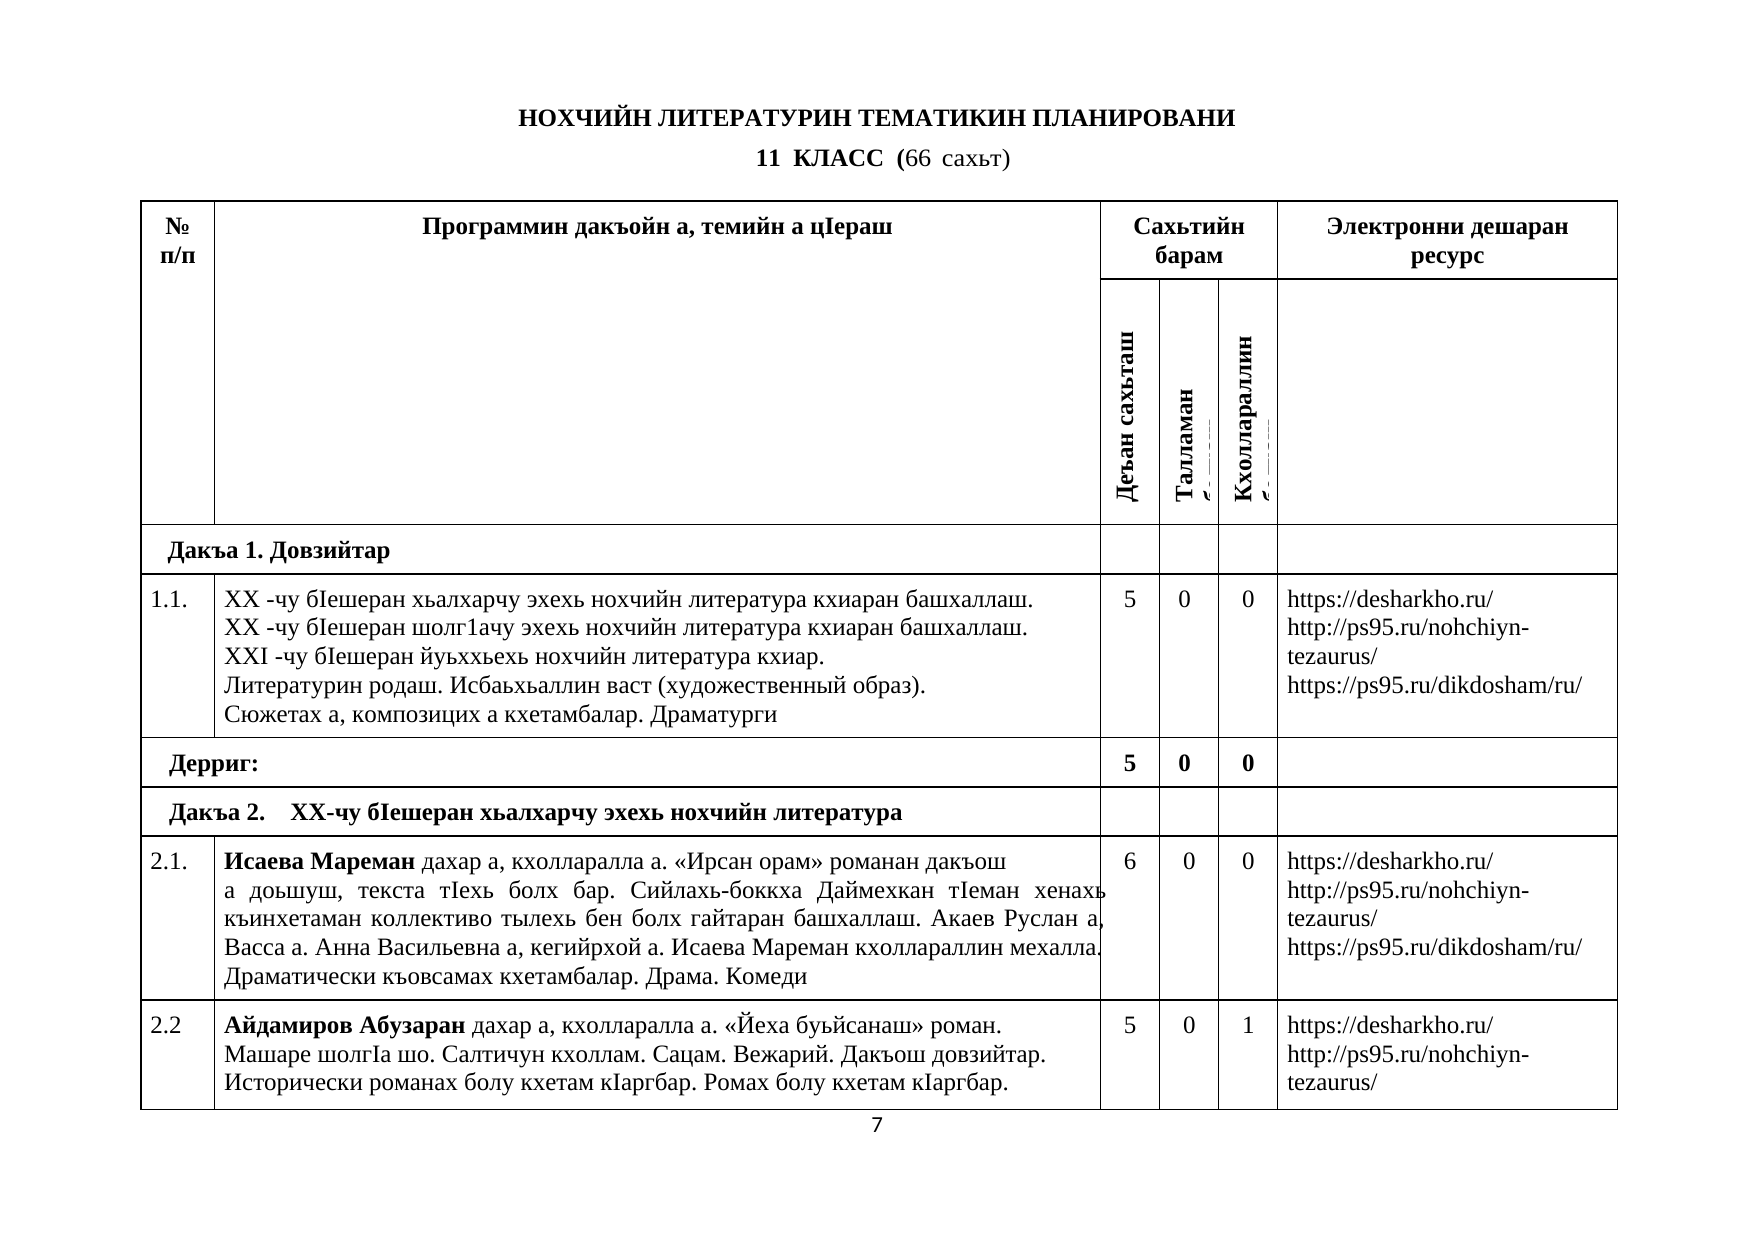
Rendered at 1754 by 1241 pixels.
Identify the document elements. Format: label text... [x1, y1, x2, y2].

table_cell [1160, 788, 1218, 835]
table_cell 0 [1160, 575, 1218, 737]
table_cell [215, 1001, 1100, 1109]
table_cell 0 [1219, 738, 1277, 786]
table_cell Деъан сахьташ [1101, 280, 1159, 524]
table_cell 5 [1101, 738, 1159, 786]
table_cell Дерриг: [142, 738, 1100, 786]
table_cell https://desharkho.ru/ http://ps95.ru/nohchiyn-tezaurus/ https://ps95.ru/dikdosham/ru/ [1278, 575, 1617, 737]
list КЛАСС (66 сахьт) [130, 143, 1636, 172]
table_cell 0 [1160, 1001, 1218, 1109]
table_cell Дакъа 1. Довзийтар [142, 525, 1100, 573]
table_cell 1.1. [142, 575, 214, 737]
table_cell 5 [1101, 1001, 1159, 1109]
table_cell Дакъа 2. XX-чу бӀешеран хьалхарчу эхехь нохчийн литература [142, 788, 1100, 835]
table_cell [1219, 788, 1277, 835]
table_cell XX -чу бӀешеран хьалхарчу эхехь нохчийн литература кхиаран башхаллаш. XX -чу бӀешеран шолг1ачу эхехь нохчийн литература кхиаран башхаллаш. XXI -чу бӀешеран йуьххьехь нохчийн литература кхиар. Литературин родаш. Исбаьхьаллин васт (художественный образ). Сюжетах а, композицих а кхетамбалар. Драматурги [215, 575, 1100, 737]
table_cell 1 [1219, 1001, 1277, 1109]
table_header № п/п [142, 202, 214, 524]
table_cell 0 [1160, 738, 1218, 786]
table_cell [1278, 738, 1617, 786]
table_cell 6 [1101, 837, 1159, 999]
table_cell Исаева Мареман дахар а, кхолларалла а. «Ирсан орам» романан дакъош а доьшуш, текста тӀехь болх бар. Сийлахь-боккха Даймехкан тӀеман хенахь къинхетаман коллективо тылехь бен болх гайтаран башхаллаш. Акаев Руслан а, Васса а. Анна Васильевна а, кегийрхой а. Исаева Мареман кхоллараллин мехалла. Драматически къовсамах кхетамбалар. Драма. Комеди [215, 837, 1100, 999]
table_cell [1278, 788, 1617, 835]
table_cell [1278, 280, 1617, 524]
table_cell 0 [1219, 837, 1277, 999]
table_header Электронни дешаран ресурс [1278, 202, 1617, 278]
table_cell [1101, 788, 1159, 835]
table_cell 0 [1160, 837, 1218, 999]
table_cell [1160, 525, 1218, 573]
table_cell 5 [1101, 575, 1159, 737]
table_cell [1278, 525, 1617, 573]
table_cell 2.1. [142, 837, 214, 999]
table_cell [1101, 525, 1159, 573]
table_header Сахьтийн барам [1101, 202, 1277, 278]
table_header Программин дакъойн а, темийн а цӀераш [215, 202, 1100, 524]
table_cell https://desharkho.ru/ http://ps95.ru/nohchiyn-tezaurus/ https://ps95.ru/dikdosham/ru/ [1278, 837, 1617, 999]
table_cell Кхоллараллин белхаш [1219, 280, 1277, 524]
text НОХЧИЙН ЛИТЕРАТУРИН ТЕМАТИКИН ПЛАНИРОВАНИ [118, 103, 1636, 132]
table_cell [1219, 525, 1277, 573]
table_cell 2.2 [142, 1001, 214, 1109]
table_cell 0 [1219, 575, 1277, 737]
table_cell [1278, 1001, 1617, 1109]
table_cell Талламан белхаш [1160, 280, 1218, 524]
